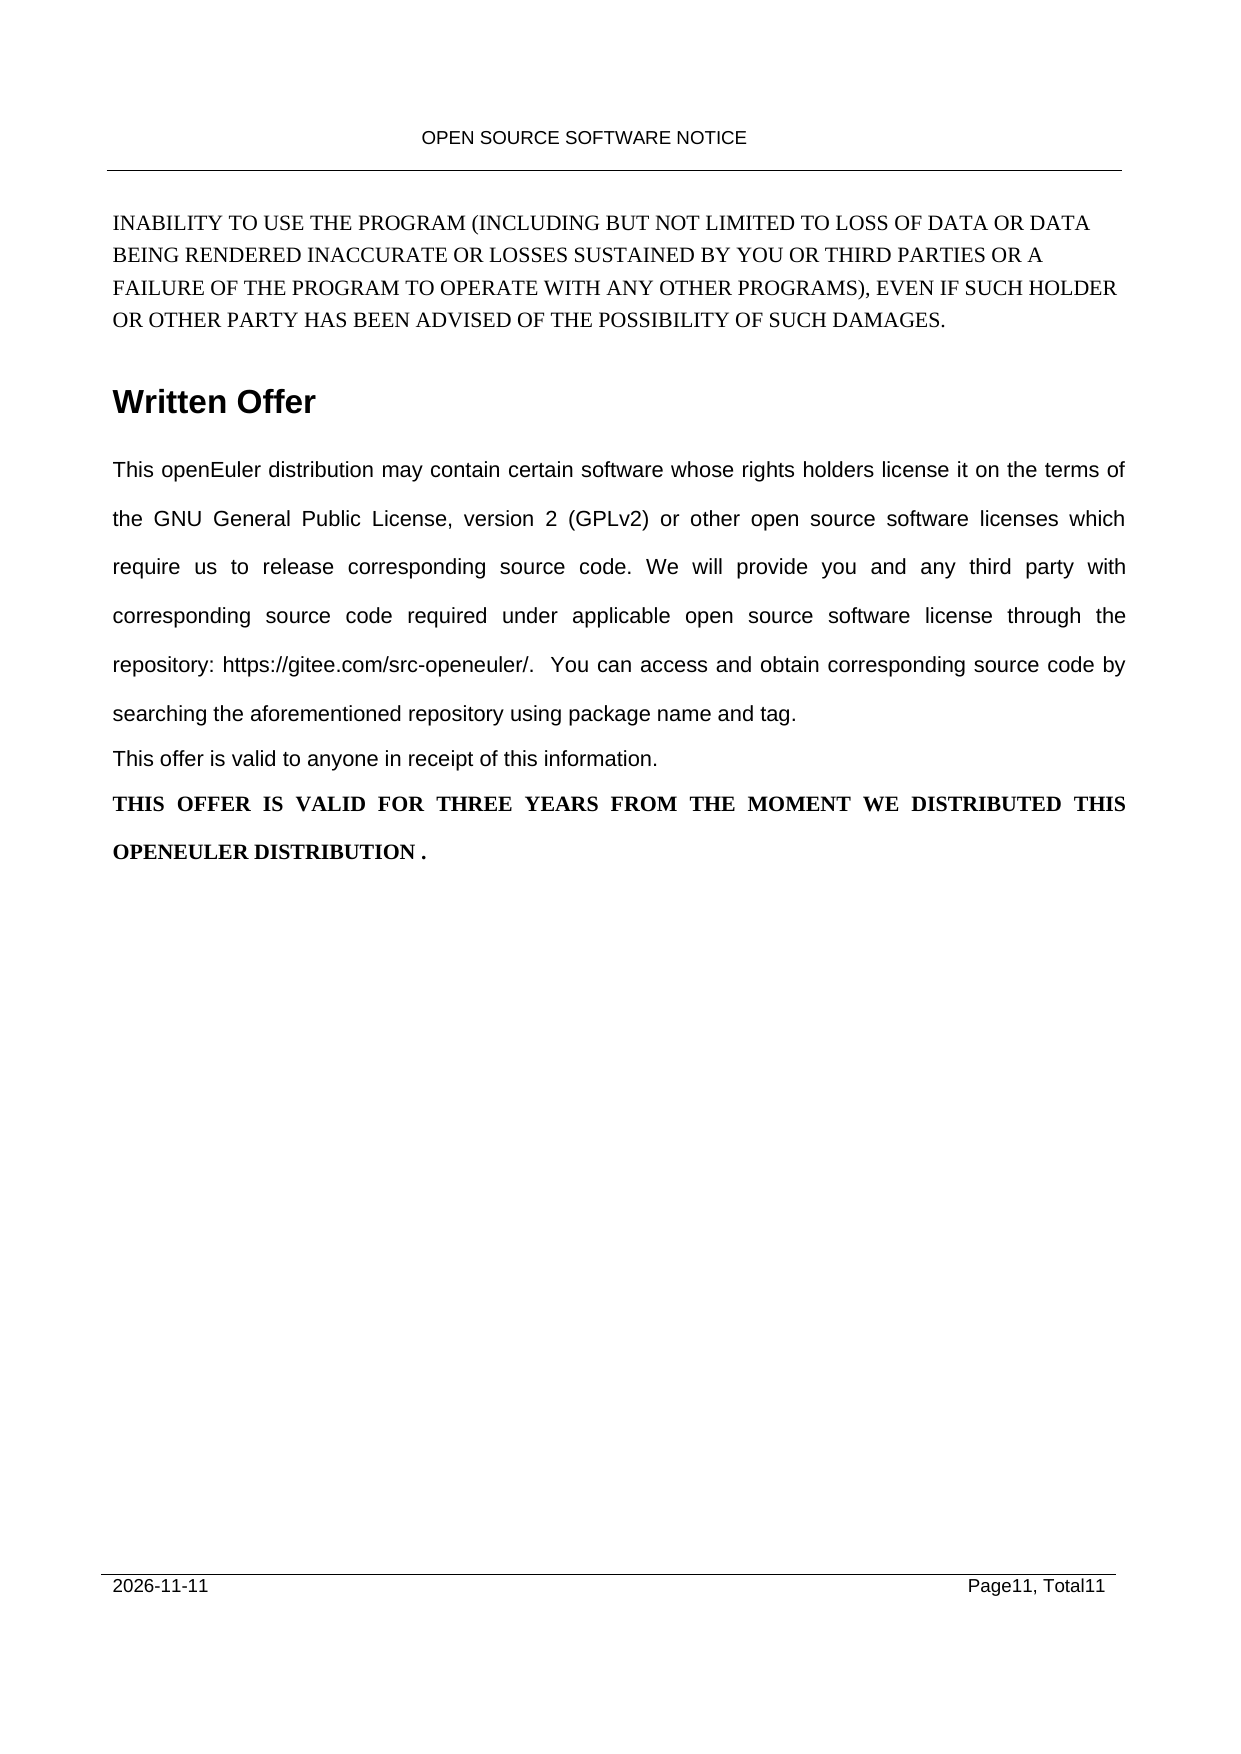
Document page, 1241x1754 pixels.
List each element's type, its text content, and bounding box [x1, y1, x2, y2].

text This offer is valid to anyone in receipt of this information. [112, 742, 1128, 774]
text This openEuler distribution may contain certain software whose rights holders license it on the terms of the GNU General Public License, version 2 (GPLv2) or other open source software licenses which require us to release corresponding source code. We will provide you and any third party with corresponding source code required under applicable open source software license through the repository: https://gitee.com/src-openeuler/. You can access and obtain corresponding source code by searching the aforementioned repository using package name and tag. [112, 453, 1128, 729]
text Written Offer [112, 369, 1128, 434]
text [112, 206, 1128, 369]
text THIS OFFER IS VALID FOR THREE YEARS FROM THE MOMENT WE DISTRIBUTED THIS OPENEULER DISTRIBUTION . [112, 787, 1128, 868]
